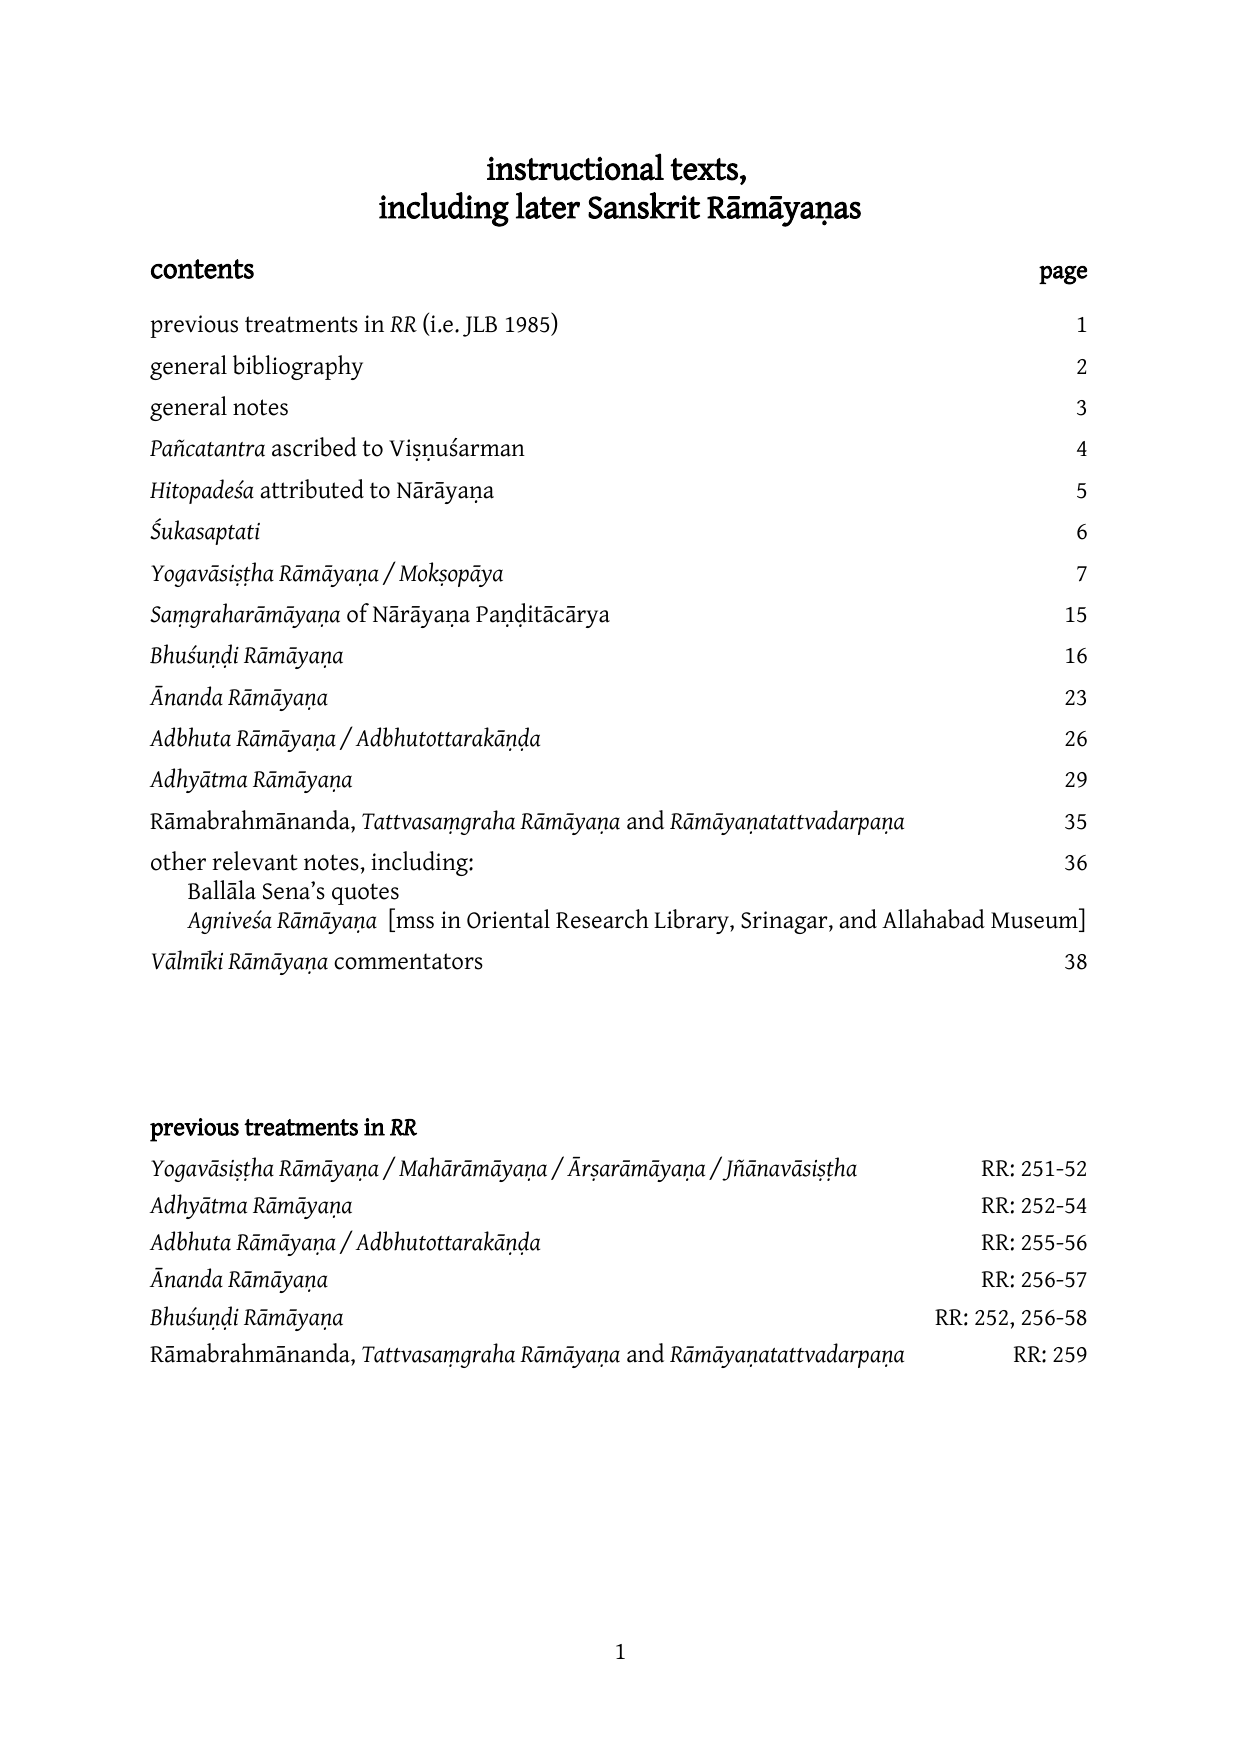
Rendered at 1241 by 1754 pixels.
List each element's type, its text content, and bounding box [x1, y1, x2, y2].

text general notes 3 [150, 393, 1090, 422]
text Adbhuta Rāmāyaṇa / Adbhutottarakāṇḍa RR: 255-56 [150, 1229, 1090, 1257]
text general bibliography 2 [150, 352, 1090, 381]
text Rāmabrahmānanda, Tattvasaṃgraha Rāmāyaṇa and Rāmāyaṇatattvadarpaṇa 35 [150, 807, 1090, 836]
text previous treatments in RR (i.e. JLB 1985) 1 [150, 311, 1090, 340]
text Hitopadeśa attributed to Nārāyaṇa 5 [150, 476, 1090, 505]
text Adhyātma Rāmāyaṇa 29 [150, 766, 1090, 794]
text Ānanda Rāmāyaṇa RR: 256-57 [150, 1266, 1090, 1295]
text Śukasaptati 6 [150, 518, 1090, 546]
text Ānanda Rāmāyaṇa 23 [150, 683, 1090, 712]
text Yogavāsiṣṭha Rāmāyaṇa / Mokṣopāya 7 [150, 559, 1090, 588]
text Bhuśuṇḍi Rāmāyaṇa 16 [150, 642, 1090, 671]
text previous treatments in RR [150, 1113, 1090, 1142]
text contents page [150, 252, 1090, 286]
text Rāmabrahmānanda, Tattvasaṃgraha Rāmāyaṇa and Rāmāyaṇatattvadarpaṇa RR: 259 [150, 1340, 1090, 1369]
text other relevant notes, including: 36 Ballāla Sena’s quotes Agniveśa Rāmāyaṇa [mss in Oriental Research Library, Srinagar, and Allahabad Museum] [150, 848, 1090, 935]
text instructional texts, including later Sanskrit Rāmāyaṇas [150, 150, 1090, 227]
text Yogavāsiṣṭha Rāmāyaṇa / Mahārāmāyaṇa / Ārṣarāmāyaṇa / Jñānavāsiṣṭha RR: 251-52 [150, 1154, 1090, 1183]
text Saṃgraharāmāyaṇa of Nārāyaṇa Paṇḍitācārya 15 [150, 600, 1090, 629]
text Adhyātma Rāmāyaṇa RR: 252-54 [150, 1191, 1090, 1220]
text Bhuśuṇḍi Rāmāyaṇa RR: 252, 256-58 [150, 1303, 1090, 1332]
text Vālmīki Rāmāyaṇa commentators 38 [150, 947, 1090, 976]
text Pañcatantra ascribed to Viṣṇuśarman 4 [150, 435, 1090, 464]
text Adbhuta Rāmāyaṇa / Adbhutottarakāṇḍa 26 [150, 724, 1090, 753]
